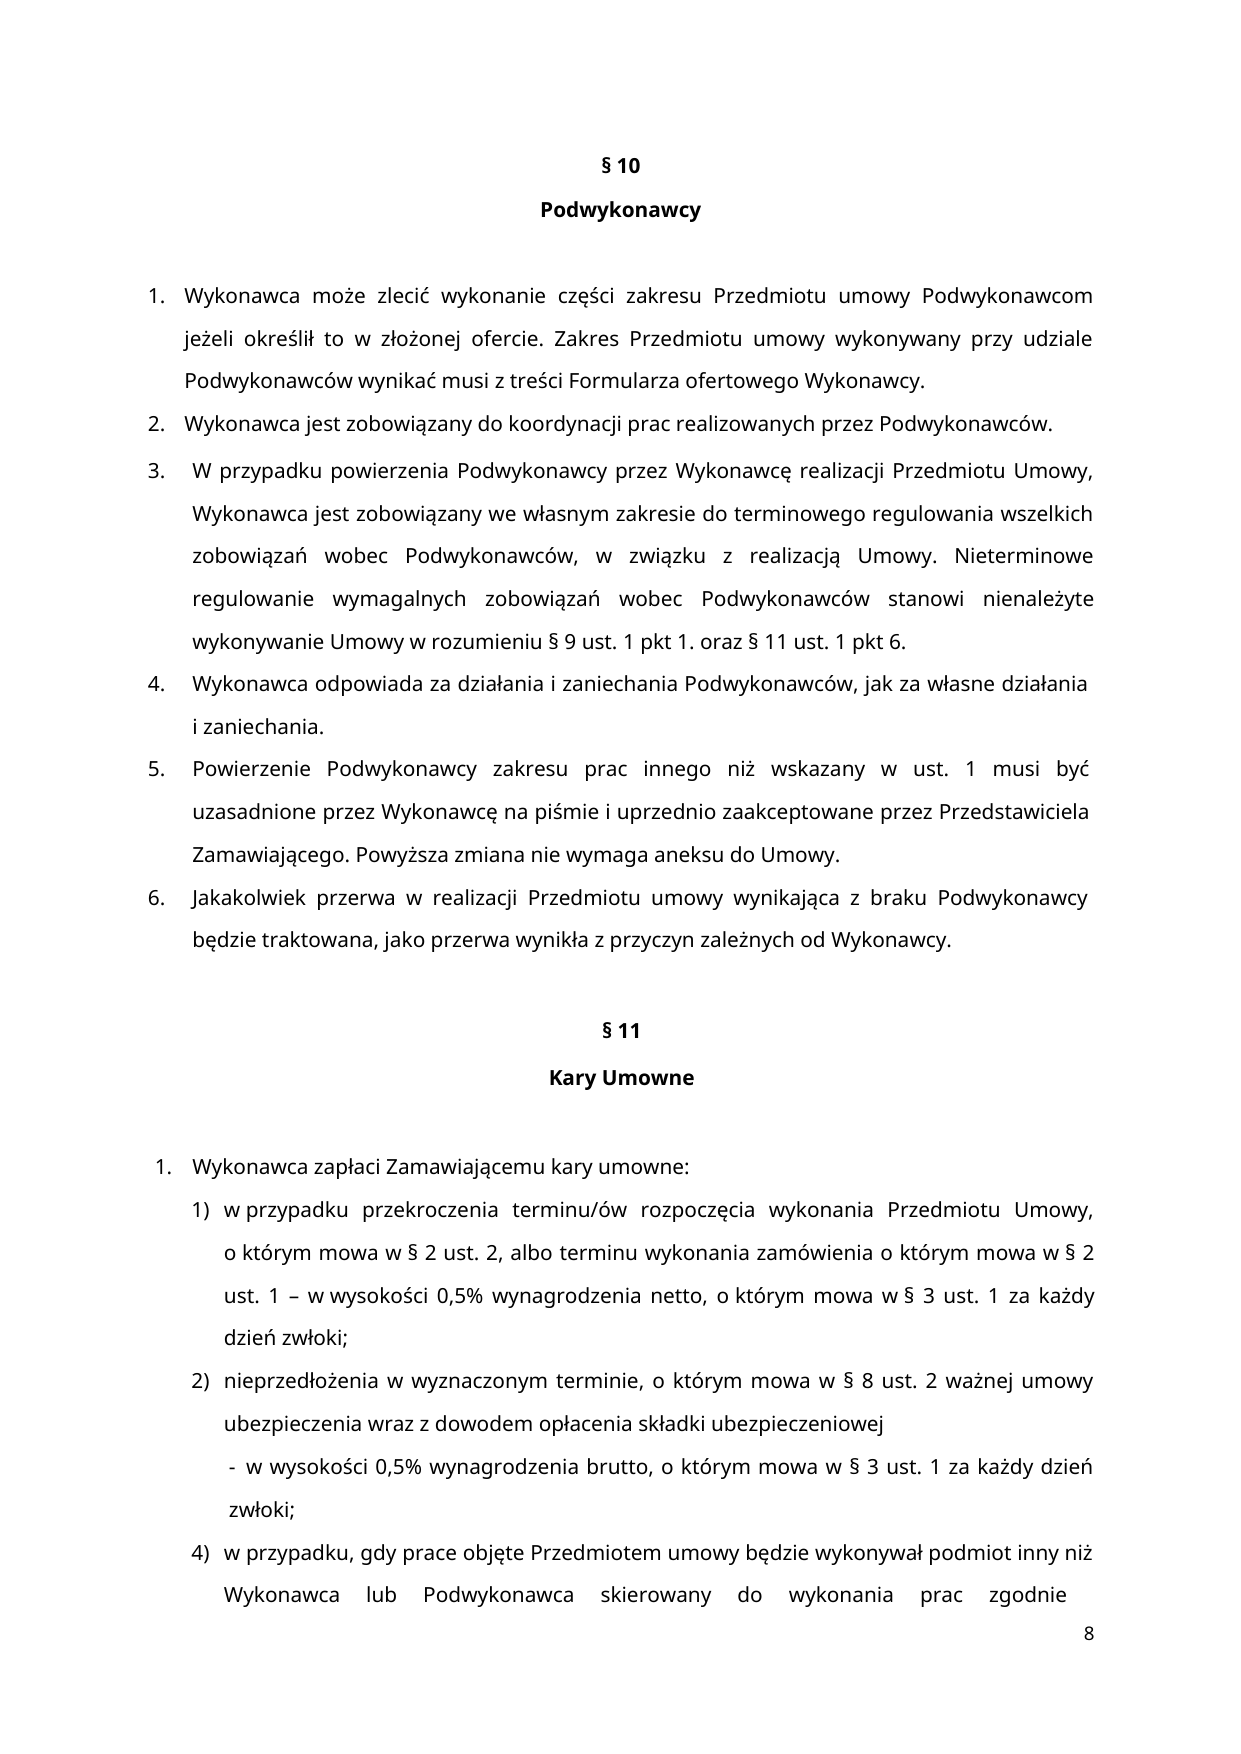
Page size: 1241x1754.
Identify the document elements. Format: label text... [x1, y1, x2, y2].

list Wykonawca odpowiada za działania i zaniechania Podwykonawców, jak za własne działania i zaniechania. [148, 669, 1089, 740]
text § 11 [148, 1016, 1095, 1044]
list Wykonawca zapłaci Zamawiającemu kary umowne: [154, 1152, 1094, 1181]
list Powierzenie Podwykonawcy zakresu prac innego niż wskazany w ust. 1 musi być uzasadnione przez Wykonawcę na piśmie i uprzednio zaakceptowane przez Przedstawiciela Zamawiającego. Powyższa zmiana nie wymaga aneksu do Umowy. [148, 754, 1090, 868]
list Jakakolwiek przerwa w realizacji Przedmiotu umowy wynikająca z braku Podwykonawcy będzie traktowana, jako przerwa wynikła z przyczyn zależnych od Wykonawcy. [148, 883, 1089, 954]
list w przypadku przekroczenia terminu/ów rozpoczęcia wykonania Przedmiotu Umowy, o którym mowa w § 2 ust. 2, albo terminu wykonania zamówienia o którym mowa w § 2 ust. 1 – w wysokości 0,5% wynagrodzenia netto, o którym mowa w § 3 ust. 1 za każdy dzień zwłoki; [191, 1196, 1094, 1352]
list nieprzedłożenia w wyznaczonym terminie, o którym mowa w § 8 ust. 2 ważnej umowy ubezpieczenia wraz z dowodem opłacenia składki ubezpieczeniowej [191, 1367, 1094, 1438]
list Wykonawca może zlecić wykonanie części zakresu Przedmiotu umowy Podwykonawcom jeżeli określił to w złożonej ofercie. Zakres Przedmiotu umowy wykonywany przy udziale Podwykonawców wynikać musi z treści Formularza ofertowego Wykonawcy. [148, 281, 1094, 395]
text § 10 [528, 152, 713, 180]
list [191, 1538, 1094, 1609]
text Podwykonawcy [528, 195, 713, 224]
list W przypadku powierzenia Podwykonawcy przez Wykonawcę realizacji Przedmiotu Umowy, Wykonawca jest zobowiązany we własnym zakresie do terminowego regulowania wszelkich zobowiązań wobec Podwykonawców, w związku z realizacją Umowy. Nieterminowe regulowanie wymagalnych zobowiązań wobec Podwykonawców stanowi nienależyte wykonywanie Umowy w rozumieniu § 9 ust. 1 pkt 1. oraz § 11 ust. 1 pkt 6. [148, 456, 1094, 655]
text Kary Umowne [148, 1063, 1095, 1091]
list w wysokości 0,5% wynagrodzenia brutto, o którym mowa w § 3 ust. 1 za każdy dzień zwłoki; [229, 1452, 1094, 1523]
list Wykonawca jest zobowiązany do koordynacji prac realizowanych przez Podwykonawców. [148, 409, 1094, 438]
